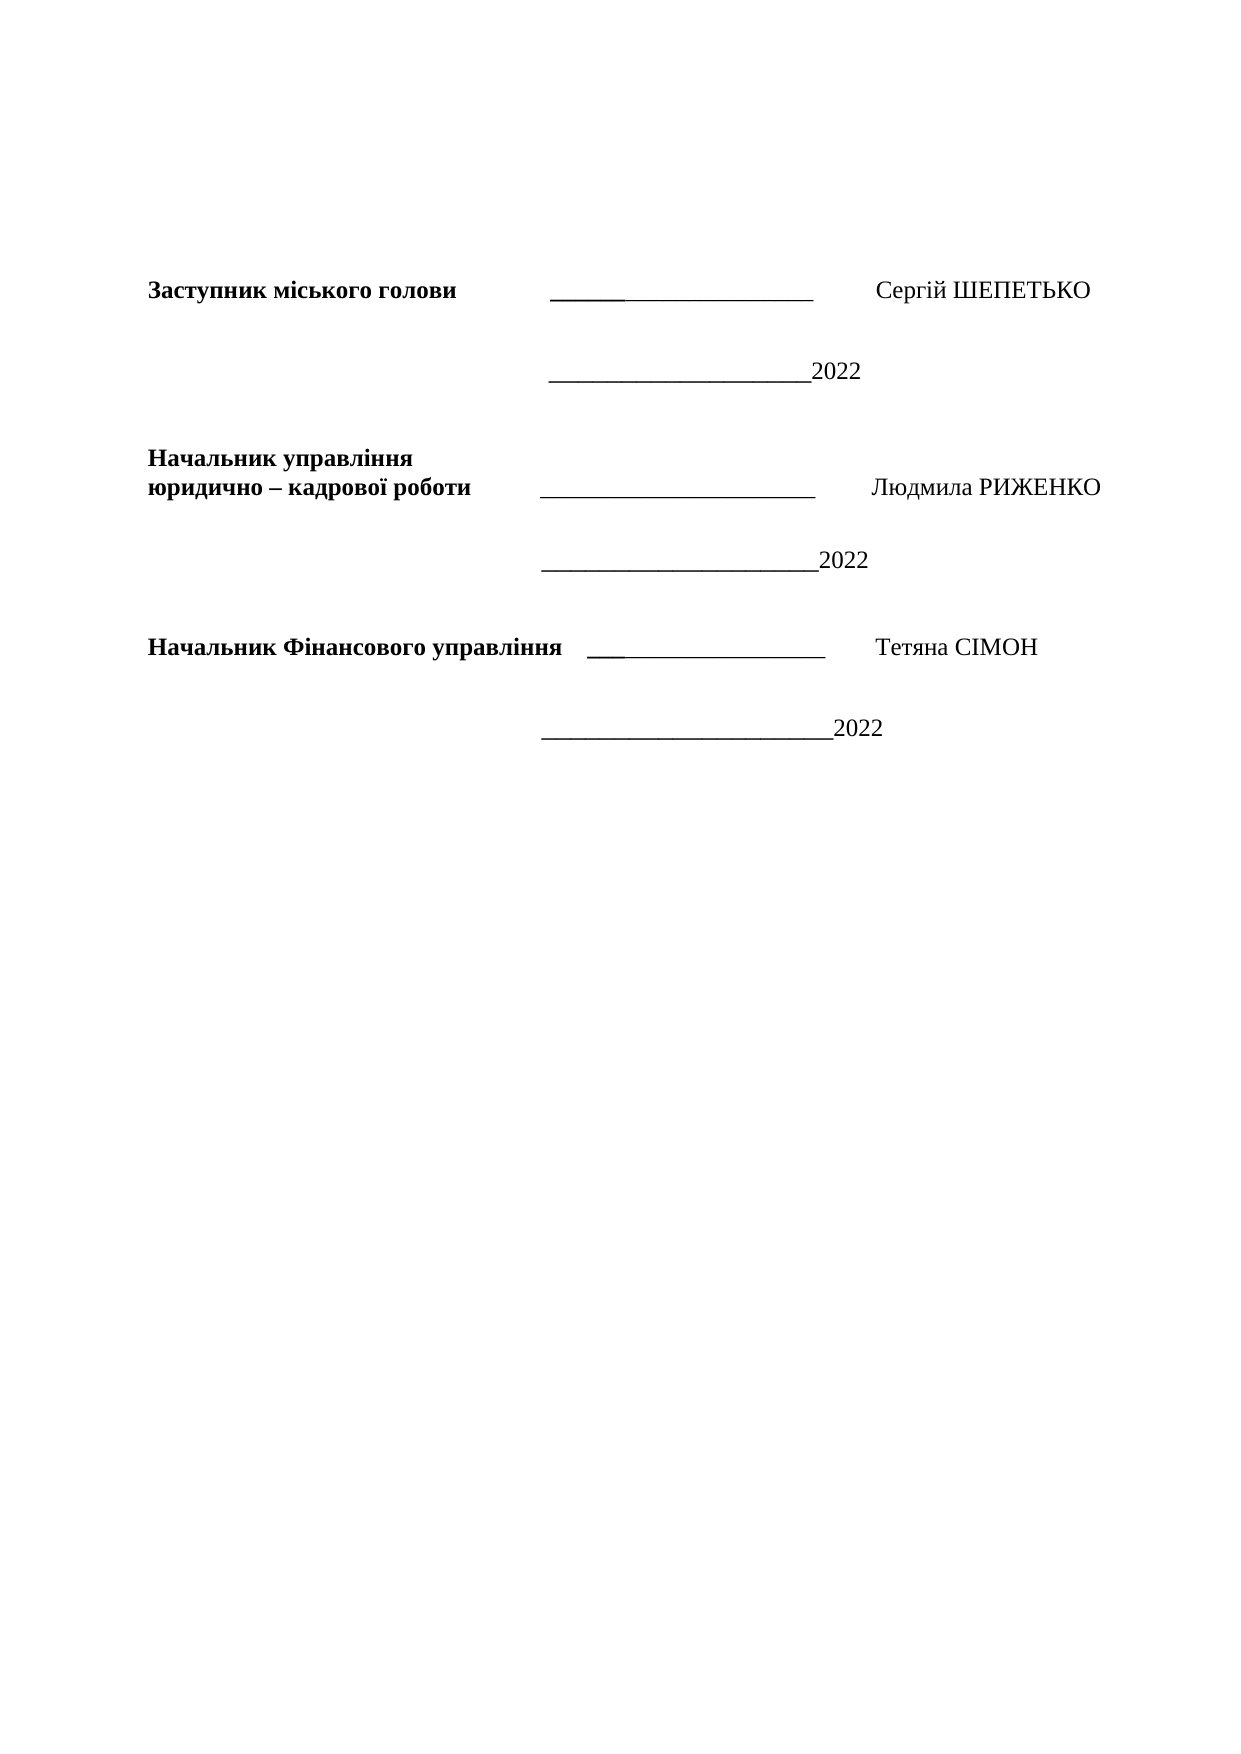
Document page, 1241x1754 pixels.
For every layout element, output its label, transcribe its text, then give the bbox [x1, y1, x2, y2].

text ___________________2022 [148, 541, 1152, 574]
text Начальник управління [148, 443, 1152, 472]
text ____________________2022 [148, 709, 1152, 742]
text Заступник міського голови _____________________ Сергій ШЕПЕТЬКО [148, 275, 1152, 304]
text Начальник Фінансового управління ___________________ Тетяна СІМОН [148, 632, 1152, 661]
text юридично – кадрової роботи ______________________ Людмила РИЖЕНКО [148, 472, 1152, 500]
text __________________2022 [148, 352, 1152, 385]
